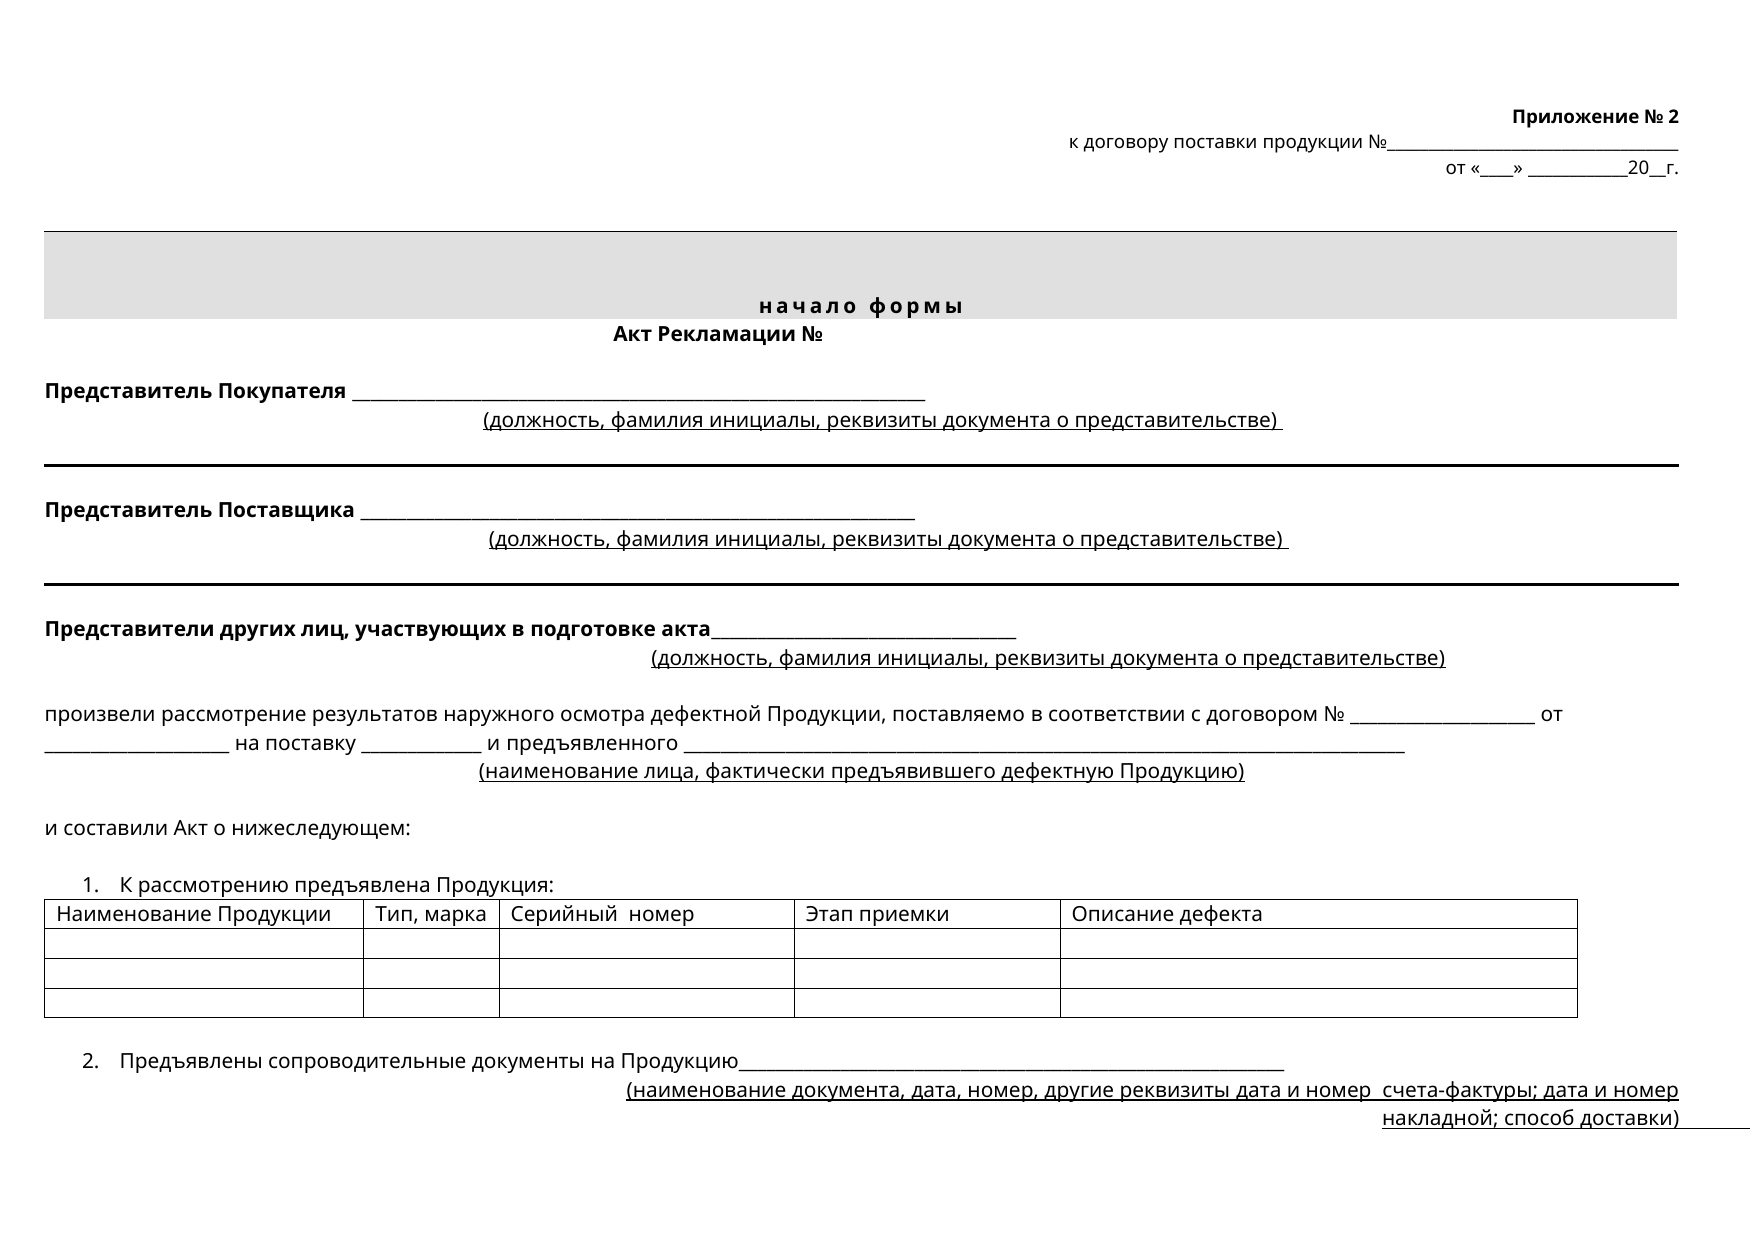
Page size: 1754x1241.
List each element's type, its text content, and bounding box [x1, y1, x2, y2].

table_header Тип, марка [364, 900, 499, 928]
text Представитель Покупателя ______________________________________________________________ [44, 376, 1679, 405]
text к договору поставки продукции №___________________________________ [44, 129, 1679, 154]
table_header Этап приемки [795, 900, 1060, 928]
table_cell [795, 989, 1060, 1017]
text и составили Акт о нижеследующем: [44, 813, 1679, 842]
table_cell [364, 989, 499, 1017]
table_cell [500, 959, 794, 988]
table_header Описание дефекта [1061, 900, 1577, 928]
table_cell [45, 959, 363, 988]
table_cell [1061, 959, 1577, 988]
table_cell [45, 929, 363, 957]
text Представитель Поставщика ____________________________________________________________ [44, 495, 1679, 524]
table_cell [795, 959, 1060, 988]
table_cell [500, 989, 794, 1017]
table_cell [364, 959, 499, 988]
table_header Серийный номер [500, 900, 794, 928]
text (наименование лица, фактически предъявившего дефектную Продукцию) [44, 756, 1679, 785]
text произвели рассмотрение результатов наружного осмотра дефектной Продукции, поставляемо в соответствии с договором № ____________________ от ____________________ на поставку _____________ и предъявленного ______________________________________________________________________________ [44, 699, 1679, 756]
table_cell [1061, 989, 1577, 1017]
text (должность, фамилия инициалы, реквизиты документа о представительстве) [44, 405, 1679, 433]
text (должность, фамилия инициалы, реквизиты документа о представительстве) [44, 524, 1679, 552]
text Приложение № 2 [44, 103, 1679, 129]
list К рассмотрению предъявлена Продукция: [82, 870, 1679, 898]
text (должность, фамилия инициалы, реквизиты документа о представительстве) [44, 643, 1679, 671]
table_cell [364, 929, 499, 957]
table_cell [1061, 929, 1577, 957]
text Акт Рекламации № [44, 319, 1679, 348]
table_header Наименование Продукции [45, 900, 363, 928]
table_cell [500, 929, 794, 957]
text начало формы [44, 288, 1677, 319]
text Представители других лиц, участвующих в подготовке акта_________________________________ [44, 614, 1679, 643]
text (наименование документа, дата, номер, другие реквизиты дата и номер счета-фактуры; дата и номер накладной; способ доставки) [119, 1075, 1679, 1132]
table_cell [795, 929, 1060, 957]
table_cell [45, 989, 363, 1017]
text от «____» ____________20__г. [44, 154, 1679, 180]
list Предъявлены сопроводительные документы на Продукцию___________________________________________________________ [82, 1047, 1679, 1075]
